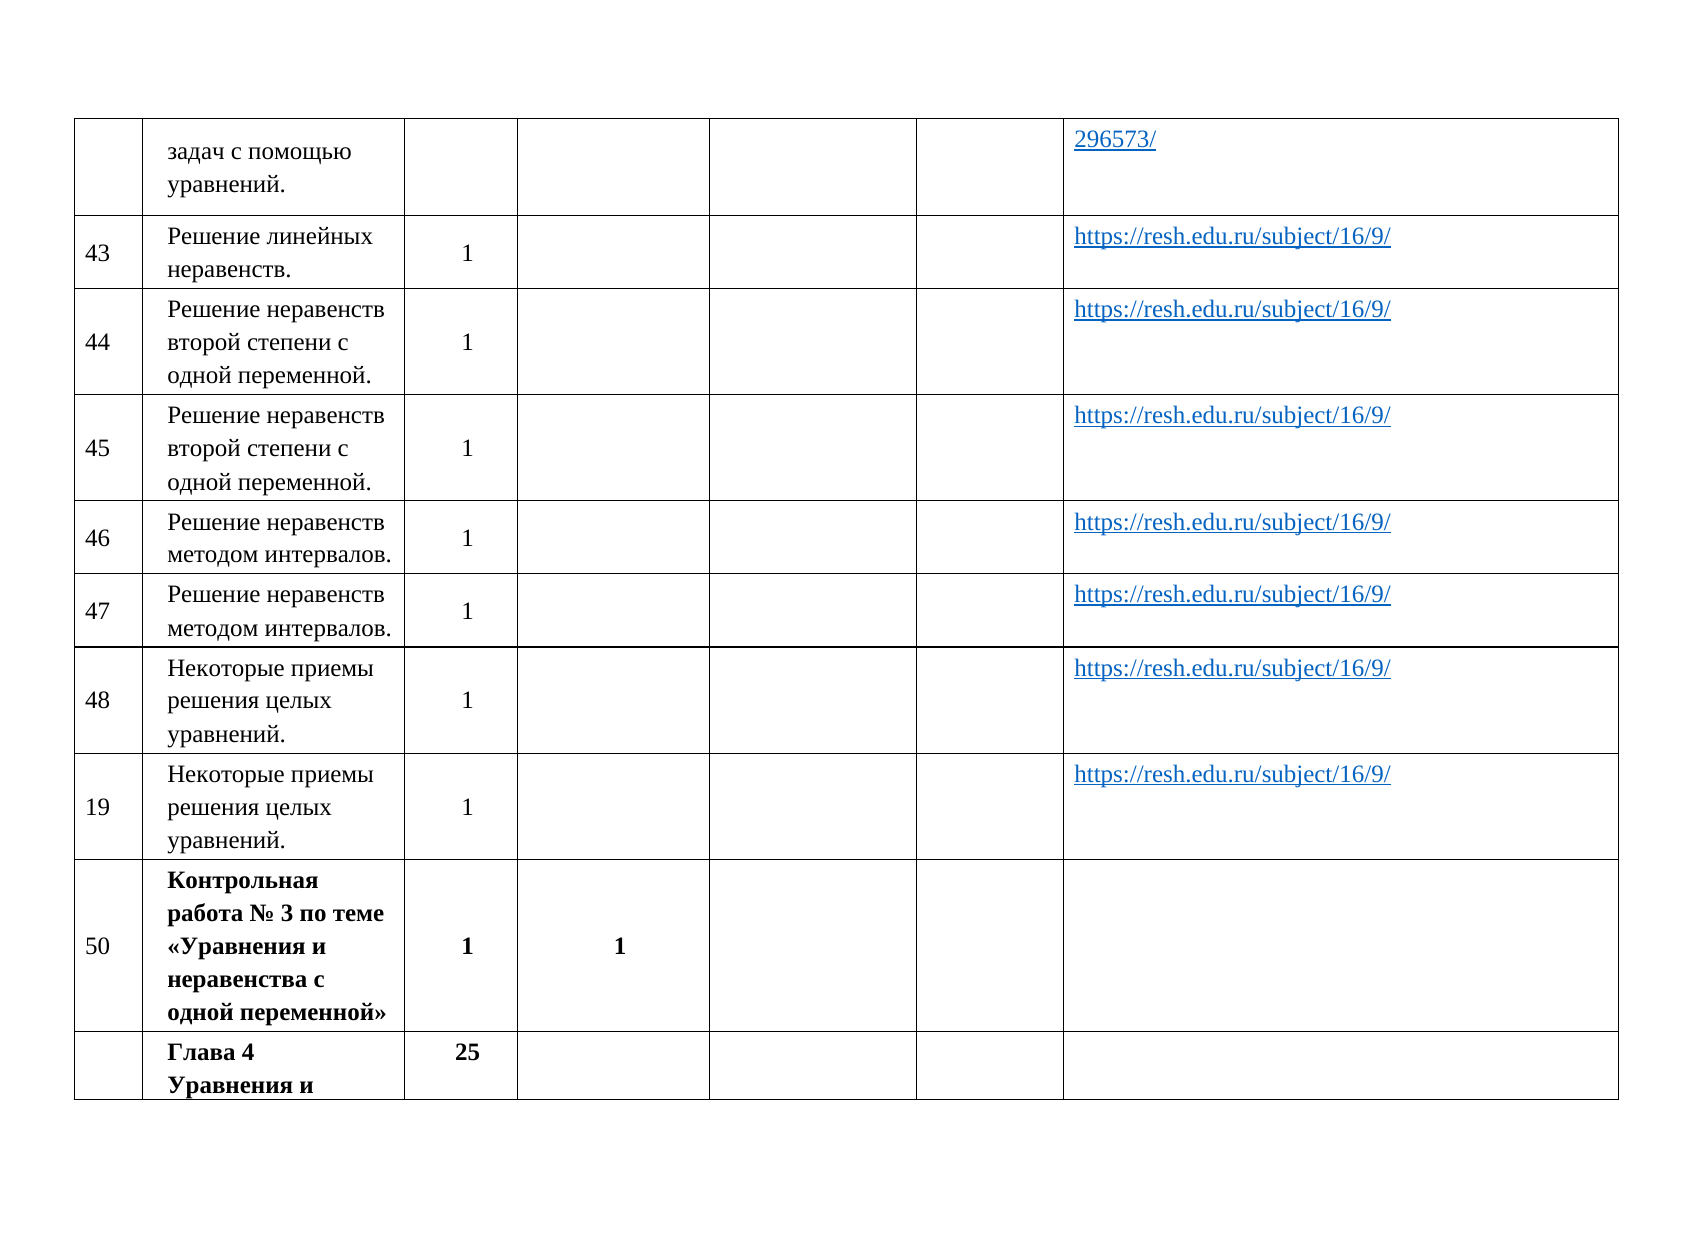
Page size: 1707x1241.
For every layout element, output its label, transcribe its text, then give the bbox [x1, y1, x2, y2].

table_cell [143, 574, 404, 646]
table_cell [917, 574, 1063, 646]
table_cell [1064, 119, 1618, 215]
table_cell https://resh.edu.ru/subject/16/9/ [1064, 216, 1618, 288]
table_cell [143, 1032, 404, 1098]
table_cell [710, 216, 916, 288]
table_cell [917, 216, 1063, 288]
table_cell [710, 501, 916, 573]
table_cell 46 [75, 501, 142, 573]
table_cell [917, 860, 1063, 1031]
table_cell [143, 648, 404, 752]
table_cell [917, 119, 1063, 215]
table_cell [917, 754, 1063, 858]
table_cell [518, 289, 709, 394]
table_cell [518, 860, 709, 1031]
table_cell Решение неравенств второй степени с одной переменной. [143, 395, 404, 500]
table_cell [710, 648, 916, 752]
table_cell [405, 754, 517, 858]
table_cell 45 [75, 395, 142, 500]
table_cell 44 [75, 289, 142, 394]
table_cell 1 [405, 216, 517, 288]
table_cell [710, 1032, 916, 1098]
table_cell Решение линейных неравенств. [143, 216, 404, 288]
table_cell 47 [75, 574, 142, 646]
table_cell Решение неравенств второй степени с одной переменной. [143, 289, 404, 394]
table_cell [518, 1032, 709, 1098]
table_cell 1 [405, 119, 517, 215]
table_cell [518, 501, 709, 573]
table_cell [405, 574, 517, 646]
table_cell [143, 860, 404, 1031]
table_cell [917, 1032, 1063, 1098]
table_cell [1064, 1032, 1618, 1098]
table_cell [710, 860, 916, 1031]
table_cell Решение неравенств методом интервалов. [143, 501, 404, 573]
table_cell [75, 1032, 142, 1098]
table_cell [917, 395, 1063, 500]
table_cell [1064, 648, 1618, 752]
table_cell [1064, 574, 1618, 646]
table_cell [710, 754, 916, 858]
table_cell 1 [405, 289, 517, 394]
table_cell [518, 216, 709, 288]
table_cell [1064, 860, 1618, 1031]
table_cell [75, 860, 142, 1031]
table_cell https://resh.edu.ru/subject/16/9/ [1064, 501, 1618, 573]
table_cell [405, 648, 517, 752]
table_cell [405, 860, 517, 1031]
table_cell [143, 119, 404, 215]
table_cell 42 [75, 119, 142, 215]
table_cell [710, 289, 916, 394]
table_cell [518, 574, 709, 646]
table_cell [710, 395, 916, 500]
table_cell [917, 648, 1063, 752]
table_cell [710, 119, 916, 215]
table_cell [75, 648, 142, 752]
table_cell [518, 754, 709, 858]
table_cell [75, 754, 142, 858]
table_cell https://resh.edu.ru/subject/16/9/ [1064, 395, 1618, 500]
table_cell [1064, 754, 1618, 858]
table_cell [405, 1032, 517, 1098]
table_cell [917, 289, 1063, 394]
table_cell 1 [405, 501, 517, 573]
table_cell [518, 119, 709, 215]
table_cell [518, 395, 709, 500]
table_cell 43 [75, 216, 142, 288]
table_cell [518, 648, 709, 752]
table_cell [917, 501, 1063, 573]
table_cell 1 [405, 395, 517, 500]
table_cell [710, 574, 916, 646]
table_cell https://resh.edu.ru/subject/16/9/ [1064, 289, 1618, 394]
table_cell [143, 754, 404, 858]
